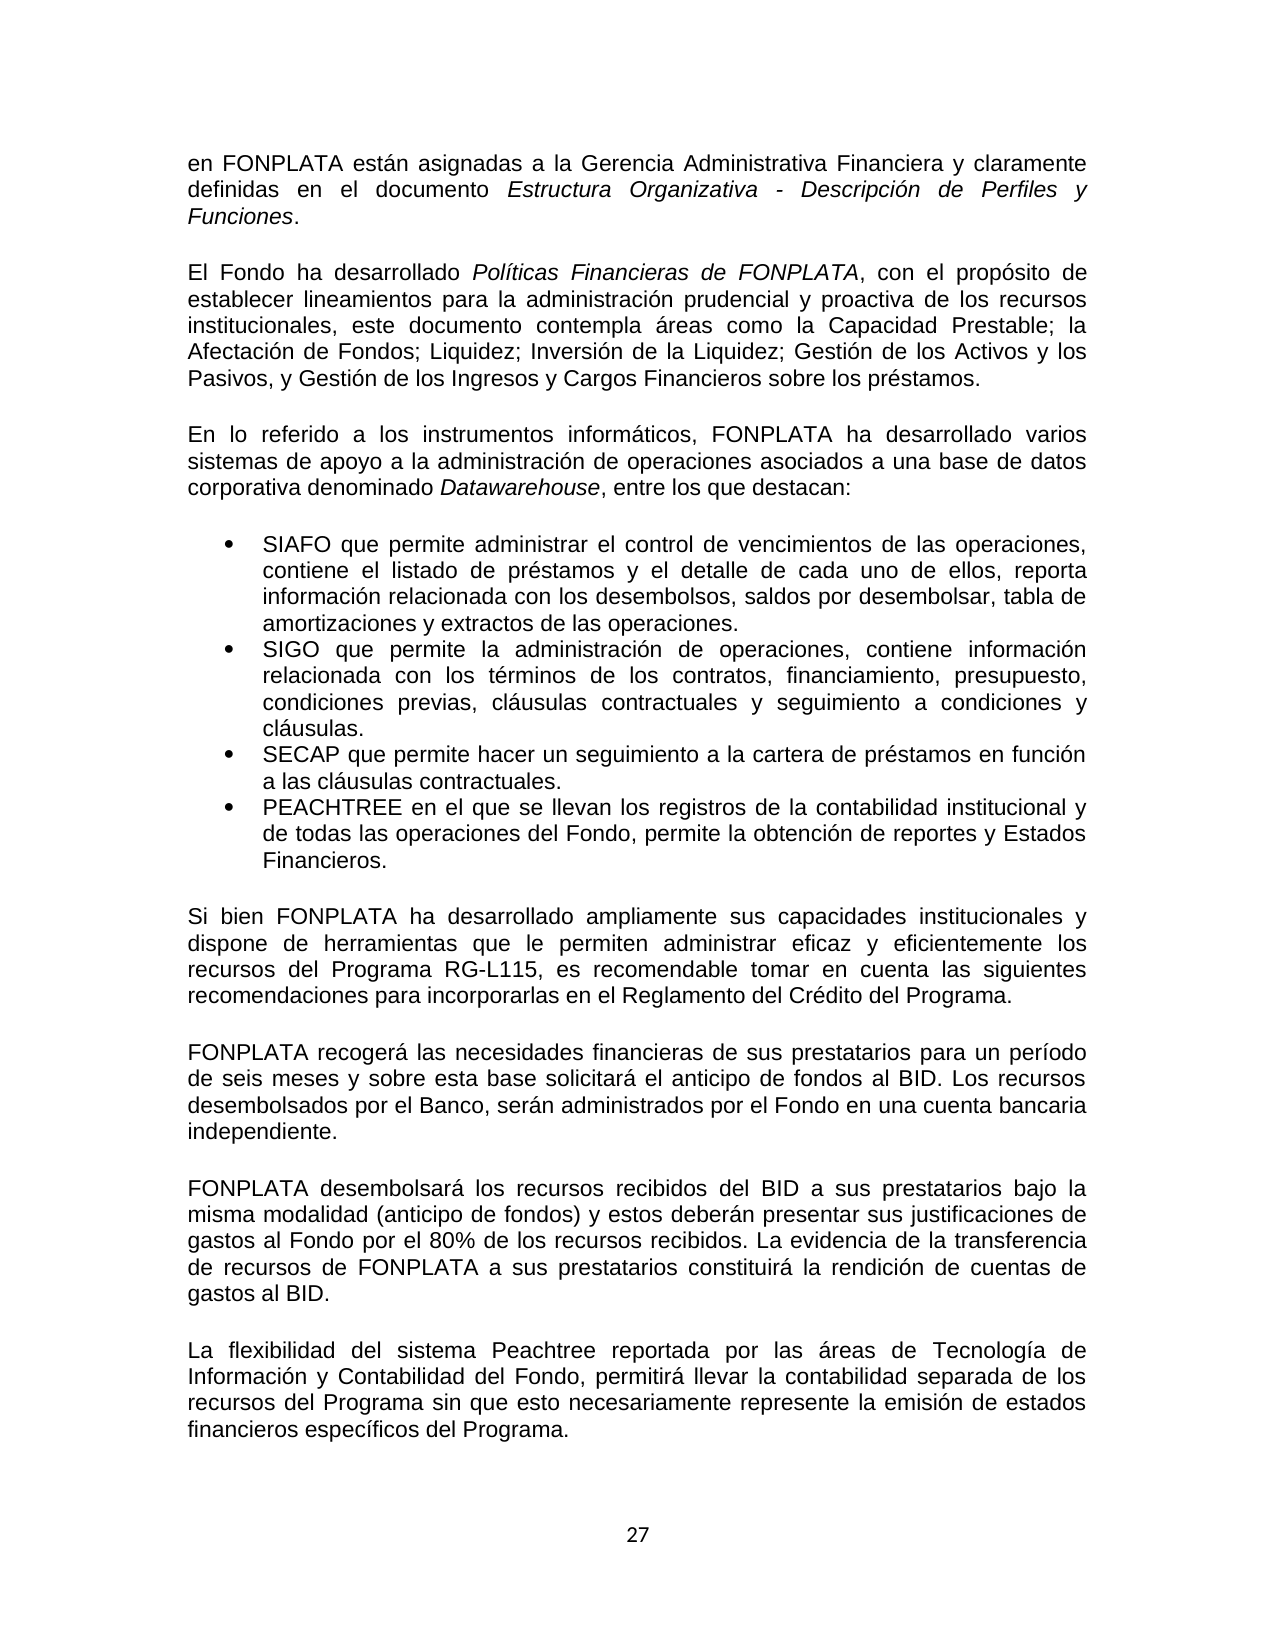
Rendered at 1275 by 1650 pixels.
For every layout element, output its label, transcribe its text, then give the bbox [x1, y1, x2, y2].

list PEACHTREE en el que se llevan los registros de la contabilidad institucional y de todas las operaciones del Fondo, permite la obtención de reportes y Estados Financieros. [225, 794, 1087, 873]
text El Fondo ha desarrollado Políticas Financieras de FONPLATA, con el propósito de establecer lineamientos para la administración prudencial y proactiva de los recursos institucionales, este documento contempla áreas como la Capacidad Prestable; la Afectación de Fondos; Liquidez; Inversión de la Liquidez; Gestión de los Activos y los Pasivos, y Gestión de los Ingresos y Cargos Financieros sobre los préstamos. [187, 259, 1087, 391]
text En lo referido a los instrumentos informáticos, FONPLATA ha desarrollado varios sistemas de apoyo a la administración de operaciones asociados a una base de datos corporativa denominado Datawarehouse, entre los que destacan: [187, 421, 1087, 500]
text Si bien FONPLATA ha desarrollado ampliamente sus capacidades institucionales y dispone de herramientas que le permiten administrar eficaz y eficientemente los recursos del Programa RG-L115, es recomendable tomar en cuenta las siguientes recomendaciones para incorporarlas en el Reglamento del Crédito del Programa. [187, 903, 1087, 1009]
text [187, 150, 1087, 229]
list SIGO que permite la administración de operaciones, contiene información relacionada con los términos de los contratos, financiamiento, presupuesto, condiciones previas, cláusulas contractuales y seguimiento a condiciones y cláusulas. [225, 636, 1087, 741]
text FONPLATA desembolsará los recursos recibidos del BID a sus prestatarios bajo la misma modalidad (anticipo de fondos) y estos deberán presentar sus justificaciones de gastos al Fondo por el 80% de los recursos recibidos. La evidencia de la transferencia de recursos de FONPLATA a sus prestatarios constituirá la rendición de cuentas de gastos al BID. [187, 1174, 1087, 1306]
text La flexibilidad del sistema Peachtree reportada por las áreas de Tecnología de Información y Contabilidad del Fondo, permitirá llevar la contabilidad separada de los recursos del Programa sin que esto necesariamente represente la emisión de estados financieros específicos del Programa. [187, 1337, 1087, 1442]
list SIAFO que permite administrar el control de vencimientos de las operaciones, contiene el listado de préstamos y el detalle de cada uno de ellos, reporta información relacionada con los desembolsos, saldos por desembolsar, tabla de amortizaciones y extractos de las operaciones. [225, 531, 1087, 636]
text FONPLATA recogerá las necesidades financieras de sus prestatarios para un período de seis meses y sobre esta base solicitará el anticipo de fondos al BID. Los recursos desembolsados por el Banco, serán administrados por el Fondo en una cuenta bancaria independiente. [187, 1039, 1087, 1144]
list SECAP que permite hacer un seguimiento a la cartera de préstamos en función a las cláusulas contractuales. [225, 741, 1087, 794]
